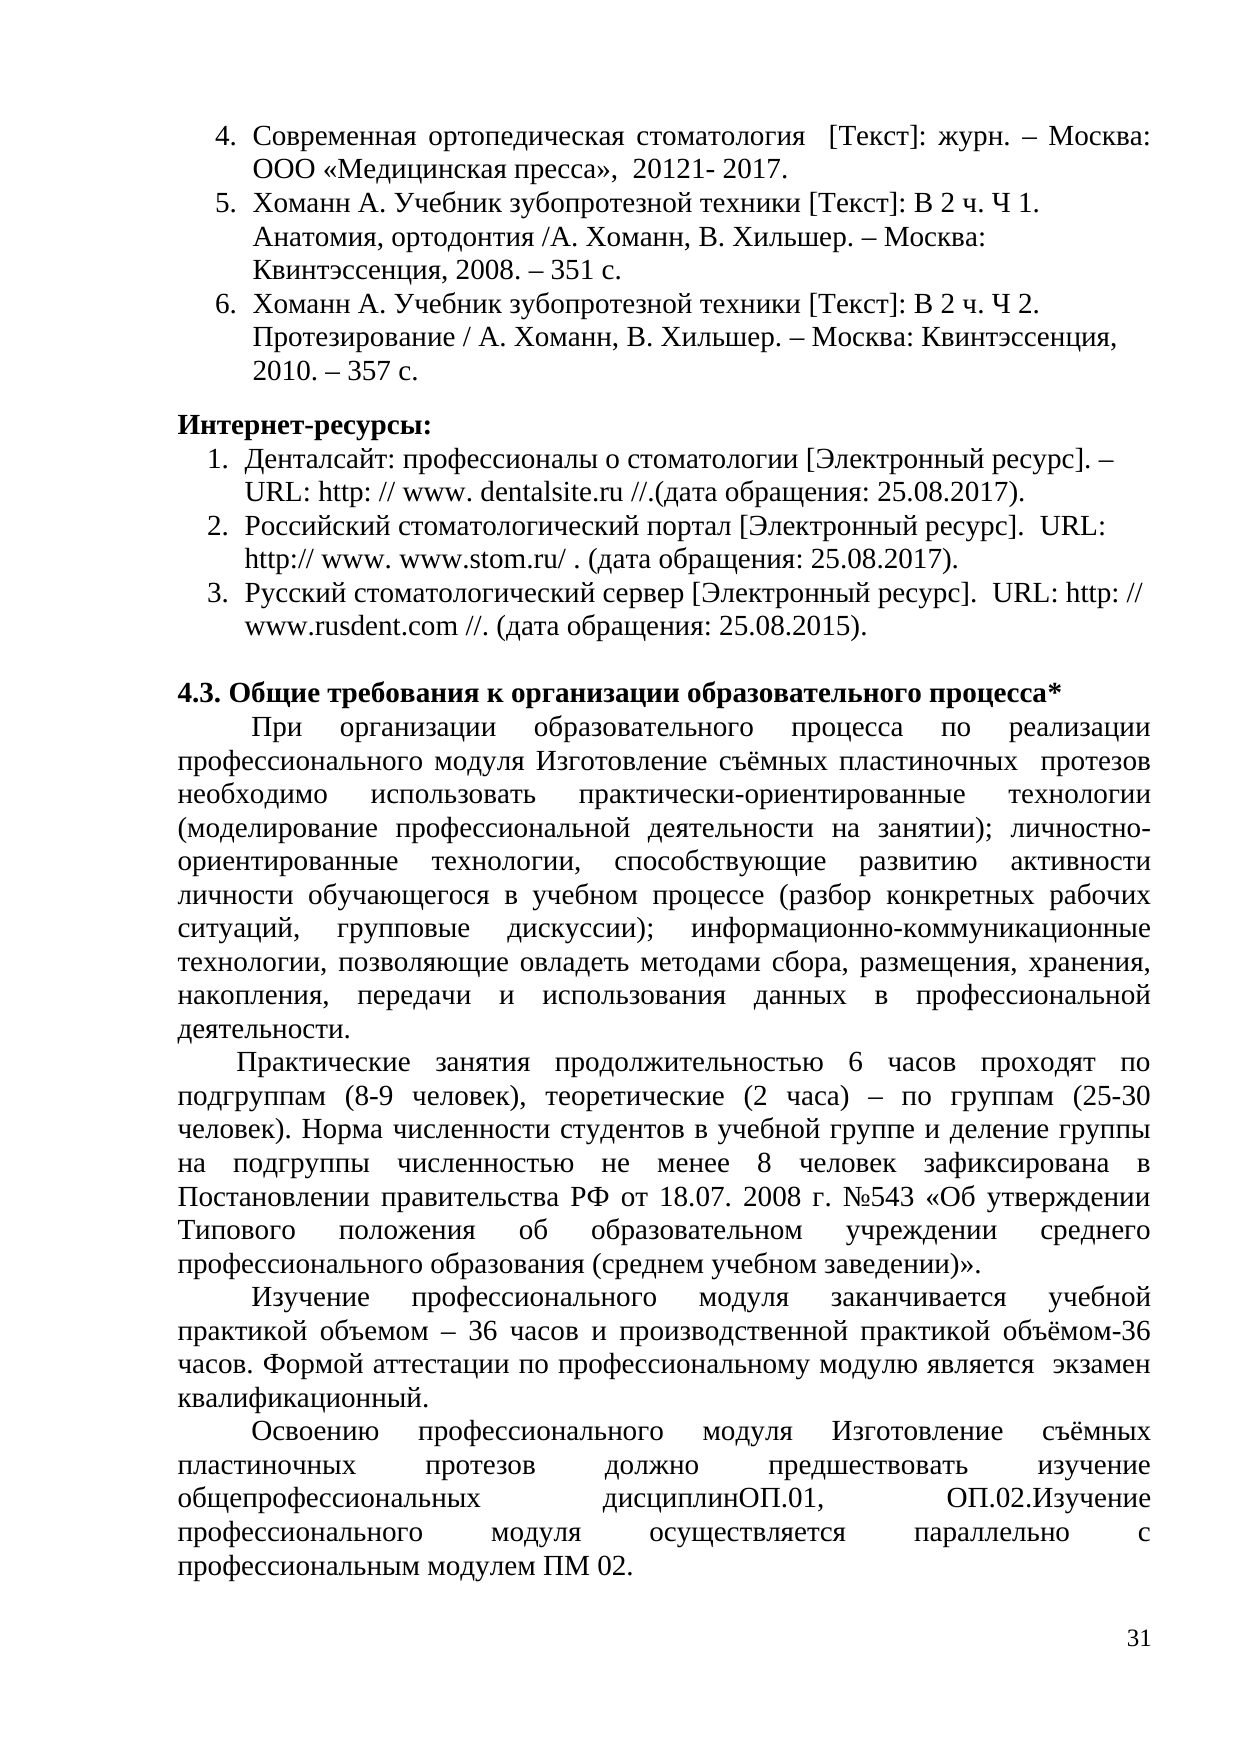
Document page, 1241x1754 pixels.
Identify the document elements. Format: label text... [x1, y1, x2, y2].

list Хоманн А. Учебник зубопротезной техники [Текст]: В 2 ч. Ч 1. Анатомия, ортодонтия /А. Хоманн, В. Хильшер. – Москва: Квинтэссенция, 2008. – 351 с. [215, 185, 1152, 286]
list Денталсайт: профессионалы о стоматологии [Электронный ресурс]. – URL: http: // www. dentalsite.ru //.(дата обращения: 25.08.2017). [207, 441, 1152, 508]
text 4.3. Общие требования к организации образовательного процесса* [177, 676, 1152, 709]
text Освоению профессионального модуля Изготовление съёмных пластиночных протезов должно предшествовать изучение общепрофессиональных дисциплинОП.01, ОП.02.Изучение профессионального модуля осуществляется параллельно с профессиональным модулем ПМ 02. [177, 1413, 1152, 1581]
text При организации образовательного процесса по реализации профессионального модуля Изготовление съёмных пластиночных протезов необходимо использовать практически-ориентированные технологии (моделирование профессиональной деятельности на занятии); личностно-ориентированные технологии, способствующие развитию активности личности обучающегося в учебном процессе (разбор конкретных рабочих ситуаций, групповые дискуссии); информационно-коммуникационные технологии, позволяющие овладеть методами сбора, размещения, хранения, накопления, передачи и использования данных в профессиональной деятельности. [177, 709, 1152, 1044]
list Русский стоматологический сервер [Электронный ресурс]. URL: http: // www.rusdent.com //. (дата обращения: 25.08.2015). [207, 575, 1152, 642]
list Современная ортопедическая стоматология [Текст]: журн. – Москва: ООО «Медицинская пресса», 20121- 2017. [215, 118, 1152, 185]
text Интернет-ресурсы: [177, 407, 1152, 441]
list Хоманн А. Учебник зубопротезной техники [Текст]: В 2 ч. Ч 2. Протезирование / А. Хоманн, В. Хильшер. – Москва: Квинтэссенция, 2010. – 357 с. [215, 286, 1152, 386]
list Российский стоматологический портал [Электронный ресурс]. URL: http:// www. www.stom.ru/ . (дата обращения: 25.08.2017). [207, 508, 1152, 575]
text Изучение профессионального модуля заканчивается учебной практикой объемом – 36 часов и производственной практикой объёмом-36 часов. Формой аттестации по профессиональному модулю является экзамен квалификационный. [177, 1279, 1152, 1413]
text Практические занятия продолжительностью 6 часов проходят по подгруппам (8-9 человек), теоретические (2 часа) – по группам (25-30 человек). Норма численности студентов в учебной группе и деление группы на подгруппы численностью не менее 8 человек зафиксирована в Постановлении правительства РФ от 18.07. 2008 г. №543 «Об утверждении Типового положения об образовательном учреждении среднего профессионального образования (среднем учебном заведении)». [177, 1044, 1152, 1279]
